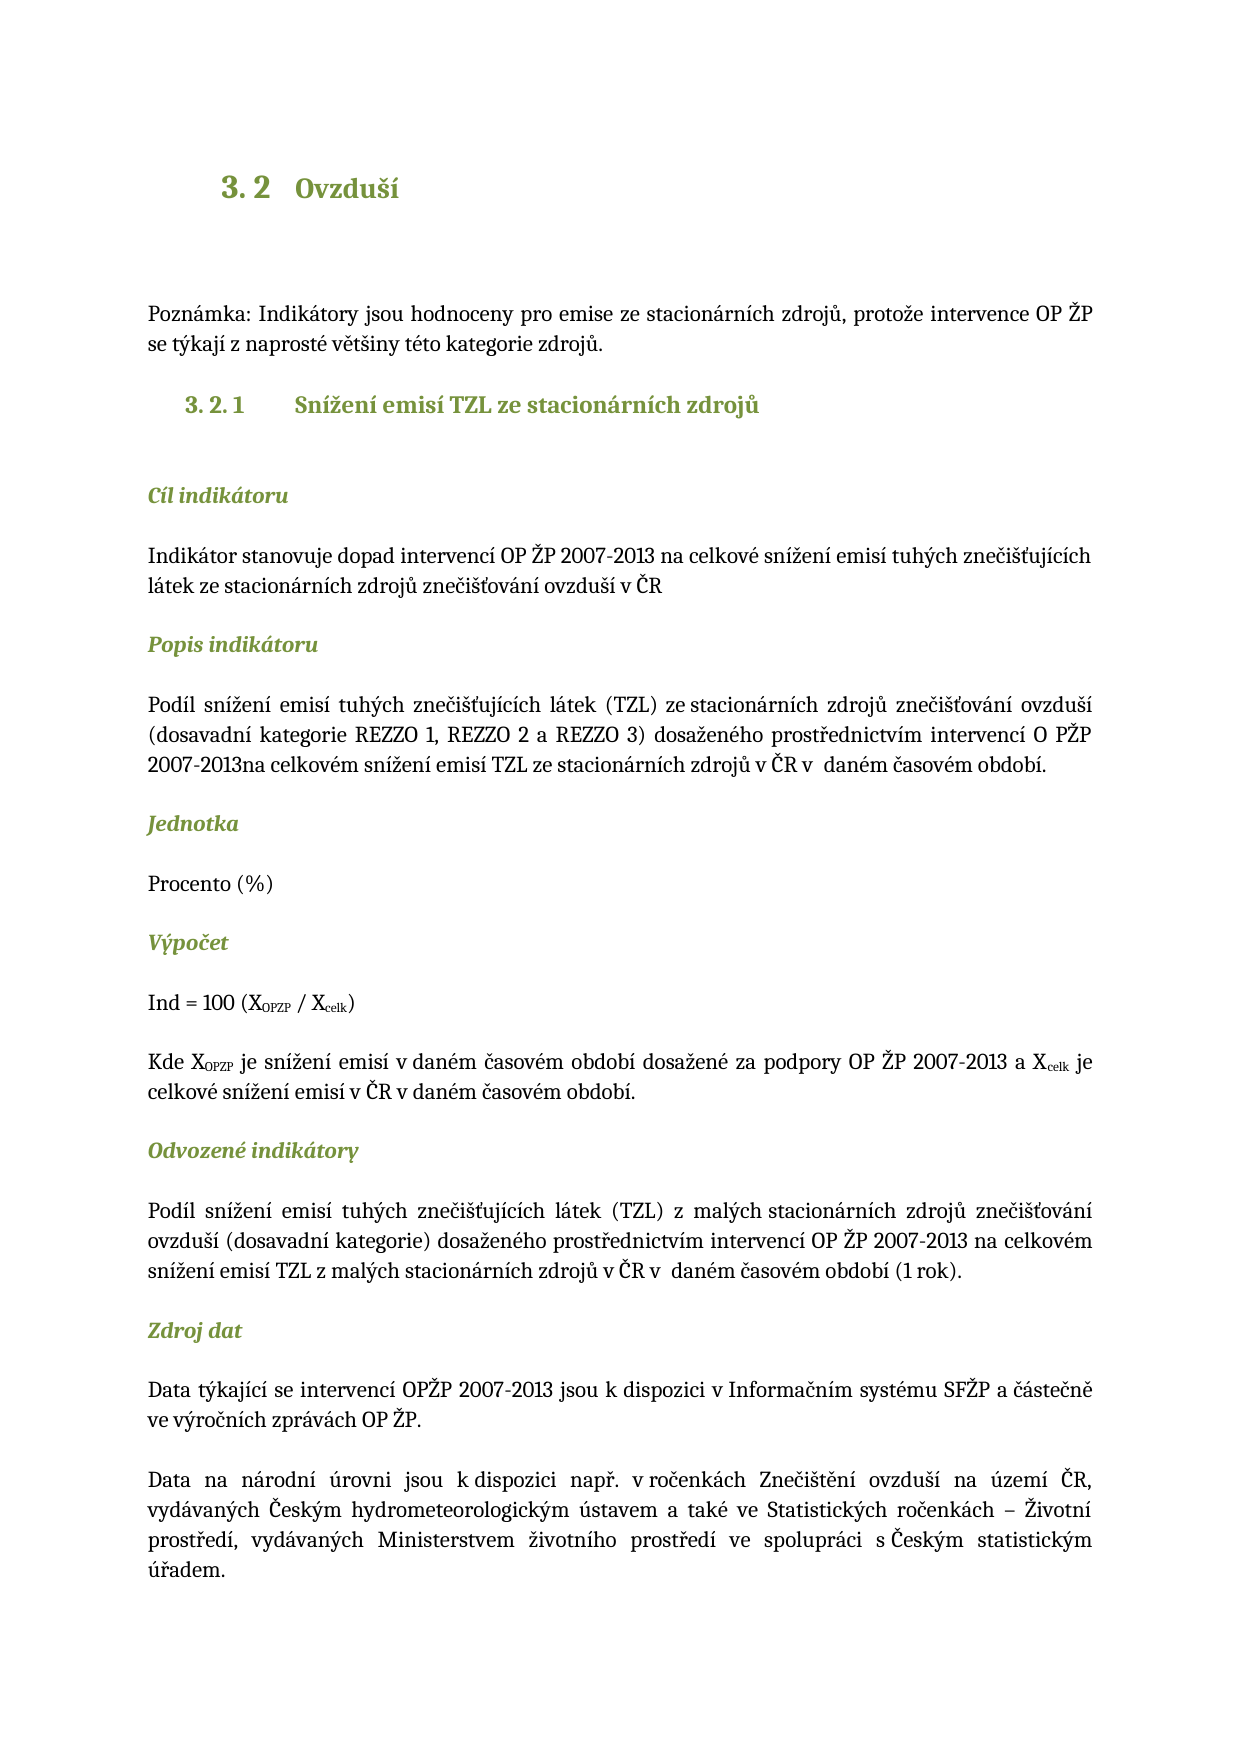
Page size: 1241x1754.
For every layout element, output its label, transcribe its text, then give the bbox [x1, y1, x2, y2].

text Data na národní úrovni jsou k dispozici např. v ročenkách Znečištění ovzduší na území ČR, vydávaných Českým hydrometeorologickým ústavem a také ve Statistických ročenkách – Životní prostředí, vydávaných Ministerstvem životního prostředí ve spolupráci s Českým statistickým úřadem. [148, 1466, 1093, 1583]
text Jednotka [148, 811, 1093, 837]
text Cíl indikátoru [148, 483, 1093, 509]
text Data týkající se intervencí OPŽP 2007-2013 jsou k dispozici v Informačním systému SFŽP a částečně ve výročních zprávách OP ŽP. [148, 1377, 1093, 1433]
text Podíl snížení emisí tuhých znečišťujících látek (TZL) z malých stacionárních zdrojů znečišťování ovzduší (dosavadní kategorie) dosaženého prostřednictvím intervencí OP ŽP 2007-2013 na celkovém snížení emisí TZL z malých stacionárních zdrojů v ČR v daném časovém období (1 rok). [148, 1198, 1093, 1284]
text Popis indikátoru [148, 632, 1093, 658]
subtitle Snížení emisí TZL ze stacionárních zdrojů [185, 391, 1093, 419]
text Ind = 100 (XOPZP / Xcelk) [148, 989, 1093, 1016]
text Podíl snížení emisí tuhých znečišťujících látek (TZL) ze stacionárních zdrojů znečišťování ovzduší (dosavadní kategorie REZZO 1, REZZO 2 a REZZO 3) dosaženého prostřednictvím intervencí O PŽP 2007-2013na celkovém snížení emisí TZL ze stacionárních zdrojů v ČR v daném časovém období. [148, 691, 1093, 778]
text Zdroj dat [148, 1317, 1093, 1344]
text Indikátor stanovuje dopad intervencí OP ŽP 2007-2013 na celkové snížení emisí tuhých znečišťujících látek ze stacionárních zdrojů znečišťování ovzduší v ČR [148, 542, 1093, 599]
subtitle Ovzduší [221, 168, 1093, 207]
text Výpočet [148, 930, 1093, 956]
text Procento (%) [148, 871, 1093, 897]
text Odvozené indikátory [148, 1138, 1093, 1164]
text Kde XOPZP je snížení emisí v daném časovém období dosažené za podpory OP ŽP 2007-2013 a Xcelk je celkové snížení emisí v ČR v daném časovém období. [148, 1049, 1093, 1105]
text Poznámka: Indikátory jsou hodnoceny pro emise ze stacionárních zdrojů, protože intervence OP ŽP se týkají z naprosté většiny této kategorie zdrojů. [148, 301, 1093, 358]
